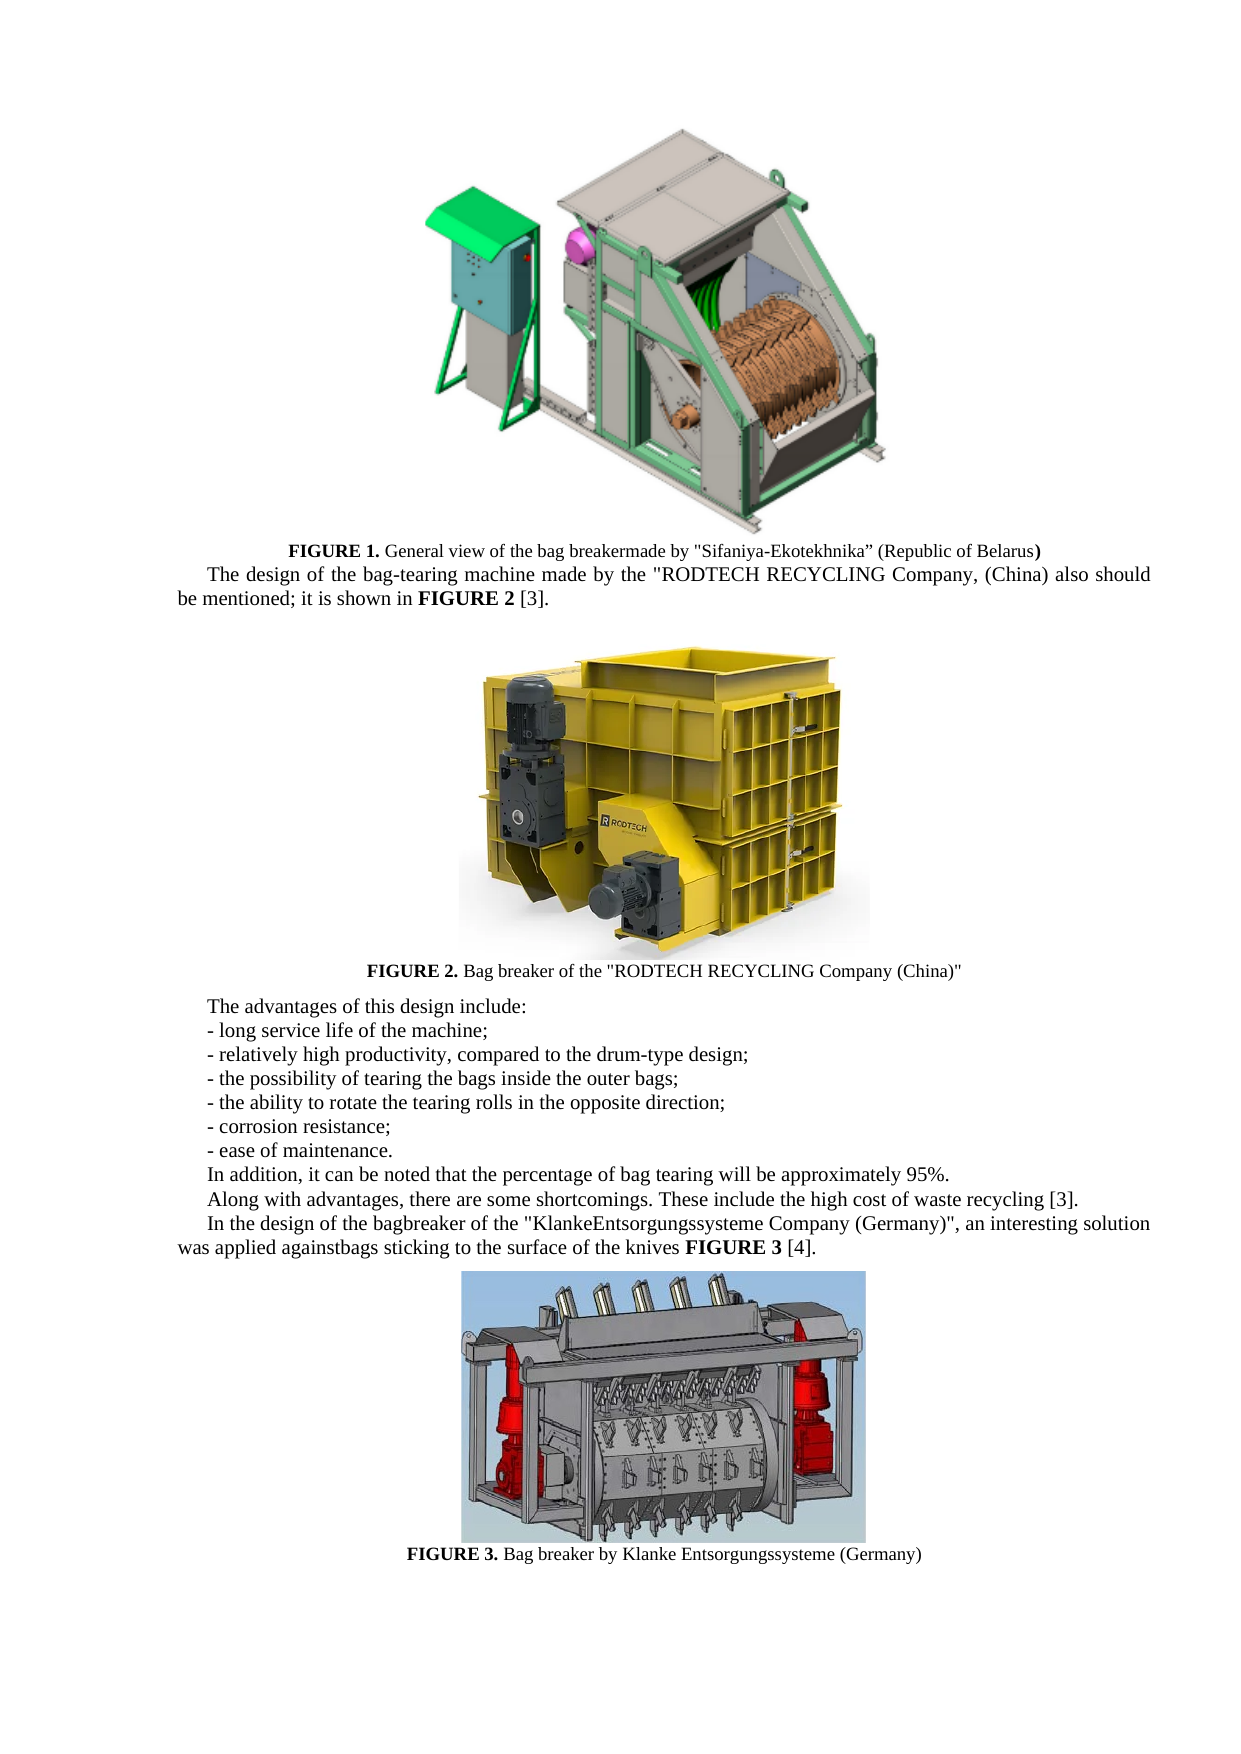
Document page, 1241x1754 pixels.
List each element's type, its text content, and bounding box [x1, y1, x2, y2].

text - long service life of the machine; [177, 1018, 1152, 1042]
text FIGURE 1. General view of the bag breakermade by "Sifaniya-Ekotekhnika” (Republic of Belarus) [177, 540, 1152, 562]
text The advantages of this design include: [177, 994, 1152, 1018]
picture [461, 1271, 868, 1543]
text In addition, it can be noted that the percentage of bag tearing will be approximately 95%. [177, 1162, 1152, 1186]
picture [425, 118, 904, 541]
text FIGURE 3. Bag breaker by Klanke Entsorgungssysteme (Germany) [177, 1543, 1152, 1564]
picture [458, 609, 870, 960]
text - the ability to rotate the tearing rolls in the opposite direction; [177, 1090, 1152, 1114]
text Along with advantages, there are some shortcomings. These include the high cost of waste recycling [3]. [177, 1186, 1152, 1211]
text FIGURE 2. Bag breaker of the "RODTECH RECYCLING Company (China)" [177, 960, 1152, 981]
text - corrosion resistance; [177, 1114, 1152, 1138]
text The design of the bag-tearing machine made by the "RODTECH RECYCLING Company, (China) also should be mentioned; it is shown in FIGURE 2 [3]. [177, 562, 1152, 610]
text - the possibility of tearing the bags inside the outer bags; [177, 1066, 1152, 1090]
text - ease of maintenance. [177, 1138, 1152, 1162]
text - relatively high productivity, compared to the drum-type design; [177, 1042, 1152, 1066]
text In the design of the bagbreaker of the "KlankeEntsorgungssysteme Company (Germany)", an interesting solution was applied againstbags sticking to the surface of the knives FIGURE 3 [4]. [177, 1211, 1152, 1259]
